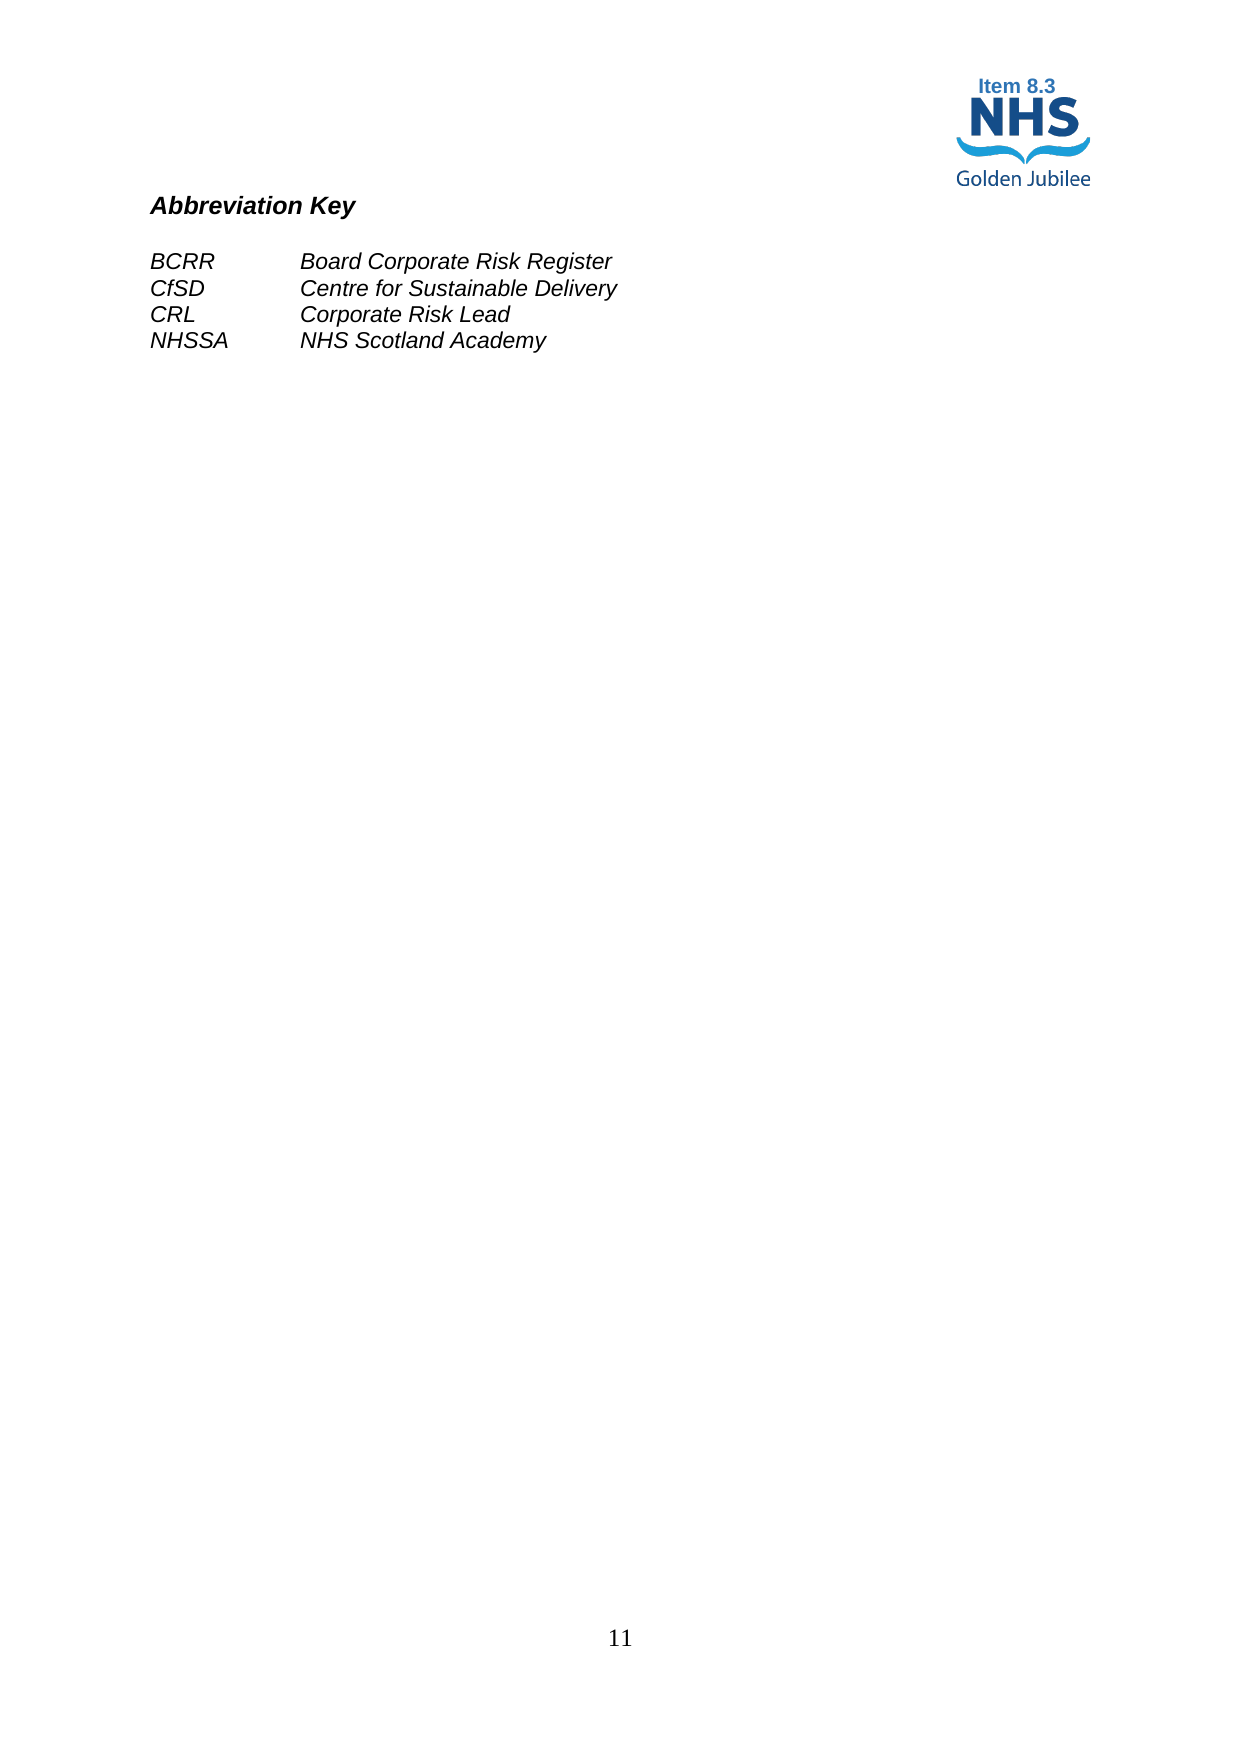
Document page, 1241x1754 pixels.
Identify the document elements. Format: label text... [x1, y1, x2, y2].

picture [956, 97, 1091, 191]
text NHSSA NHS Scotland Academy [150, 327, 1090, 353]
text BCRR Board Corporate Risk Register [150, 248, 1090, 274]
text Abbreviation Key [150, 191, 1090, 219]
text CRL Corporate Risk Lead [150, 301, 1090, 327]
text CfSD Centre for Sustainable Delivery [150, 274, 1090, 301]
